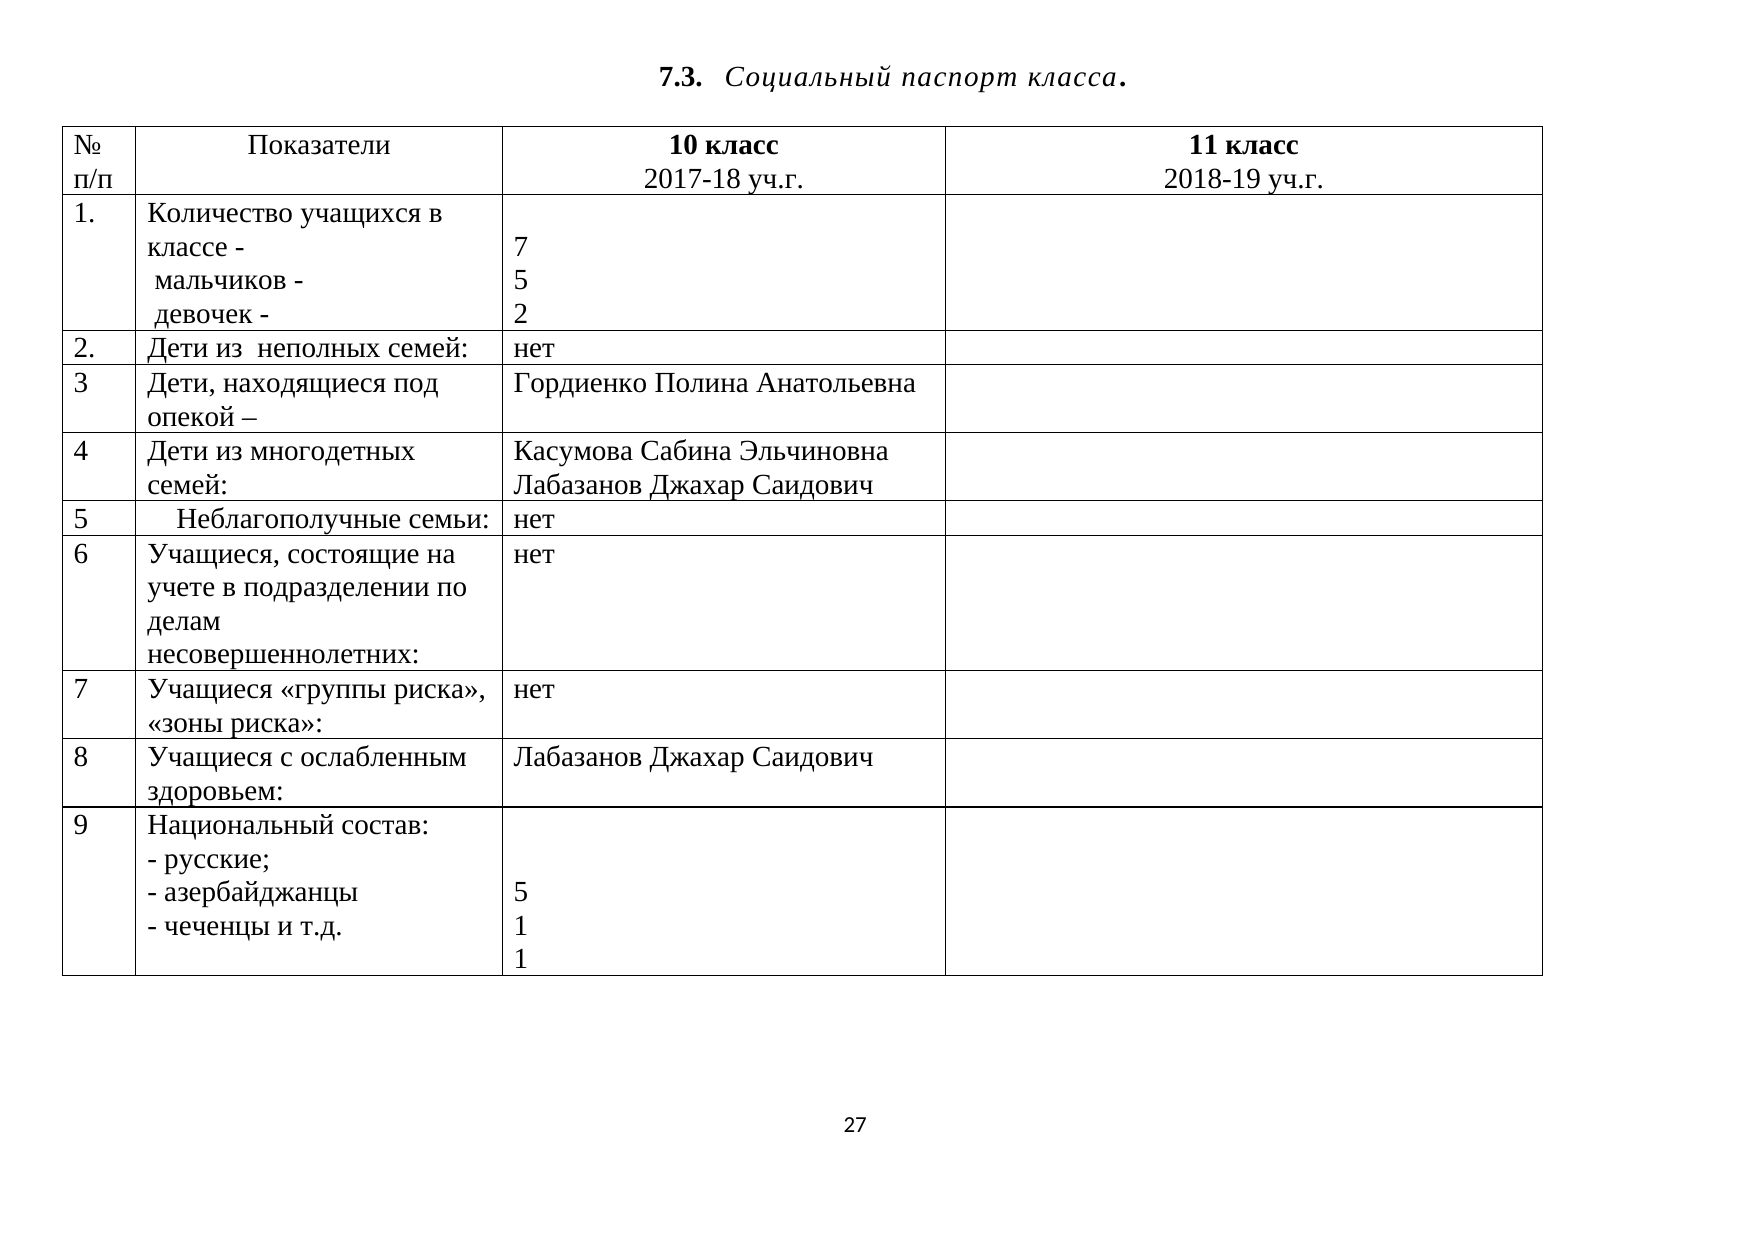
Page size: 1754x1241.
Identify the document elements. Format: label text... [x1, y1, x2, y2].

table_cell 5 1 1 [503, 808, 945, 975]
table_cell Дети из неполных семей: [136, 331, 502, 364]
table_cell Учащиеся «группы риска», «зоны риска»: [136, 671, 502, 738]
table_cell Учащиеся, состоящие на учете в подразделении по делам несовершеннолетних: [136, 536, 502, 670]
table_header 11 класс 2018-19 уч.г. [946, 127, 1542, 194]
table_cell Национальный состав: - русские; - азербайджанцы - чеченцы и т.д. [136, 808, 502, 975]
table_cell Неблагополучные семьи: [136, 501, 502, 535]
table_cell [946, 671, 1542, 738]
table_cell [946, 536, 1542, 670]
table_cell [946, 739, 1542, 806]
table_cell 7 5 2 [503, 195, 945, 329]
table_cell [946, 365, 1542, 432]
text 7.3. Социальный паспорт класса. [149, 59, 1636, 93]
table_cell Дети, находящиеся под опекой – [136, 365, 502, 432]
table_cell [946, 501, 1542, 535]
table_cell [946, 195, 1542, 329]
table_cell Дети из многодетных семей: [136, 433, 502, 500]
table_cell 8 [63, 739, 135, 806]
table_cell 5 [63, 501, 135, 535]
table_cell 3 [63, 365, 135, 432]
table_cell нет [503, 331, 945, 364]
table_header № п/п [63, 127, 135, 194]
table_cell Количество учащихся в классе - мальчиков - девочек - [136, 195, 502, 329]
table_cell нет [503, 536, 945, 670]
table_cell [946, 331, 1542, 364]
table_cell 7 [63, 671, 135, 738]
table_cell Касумова Сабина Эльчиновна Лабазанов Джахар Саидович [503, 433, 945, 500]
table_cell нет [503, 671, 945, 738]
table_cell 6 [63, 536, 135, 670]
table_header Показатели [136, 127, 502, 194]
table_cell [946, 808, 1542, 975]
table_cell Гордиенко Полина Анатольевна [503, 365, 945, 432]
table_cell Лабазанов Джахар Саидович [503, 739, 945, 806]
table_cell 4 [63, 433, 135, 500]
table_cell нет [503, 501, 945, 535]
table_cell 2. [63, 331, 135, 364]
table_header 10 класс 2017-18 уч.г. [503, 127, 945, 194]
table_cell [946, 433, 1542, 500]
table_cell 1. [63, 195, 135, 329]
table_cell 9 [63, 808, 135, 975]
table_cell Учащиеся с ослабленным здоровьем: [136, 739, 502, 806]
